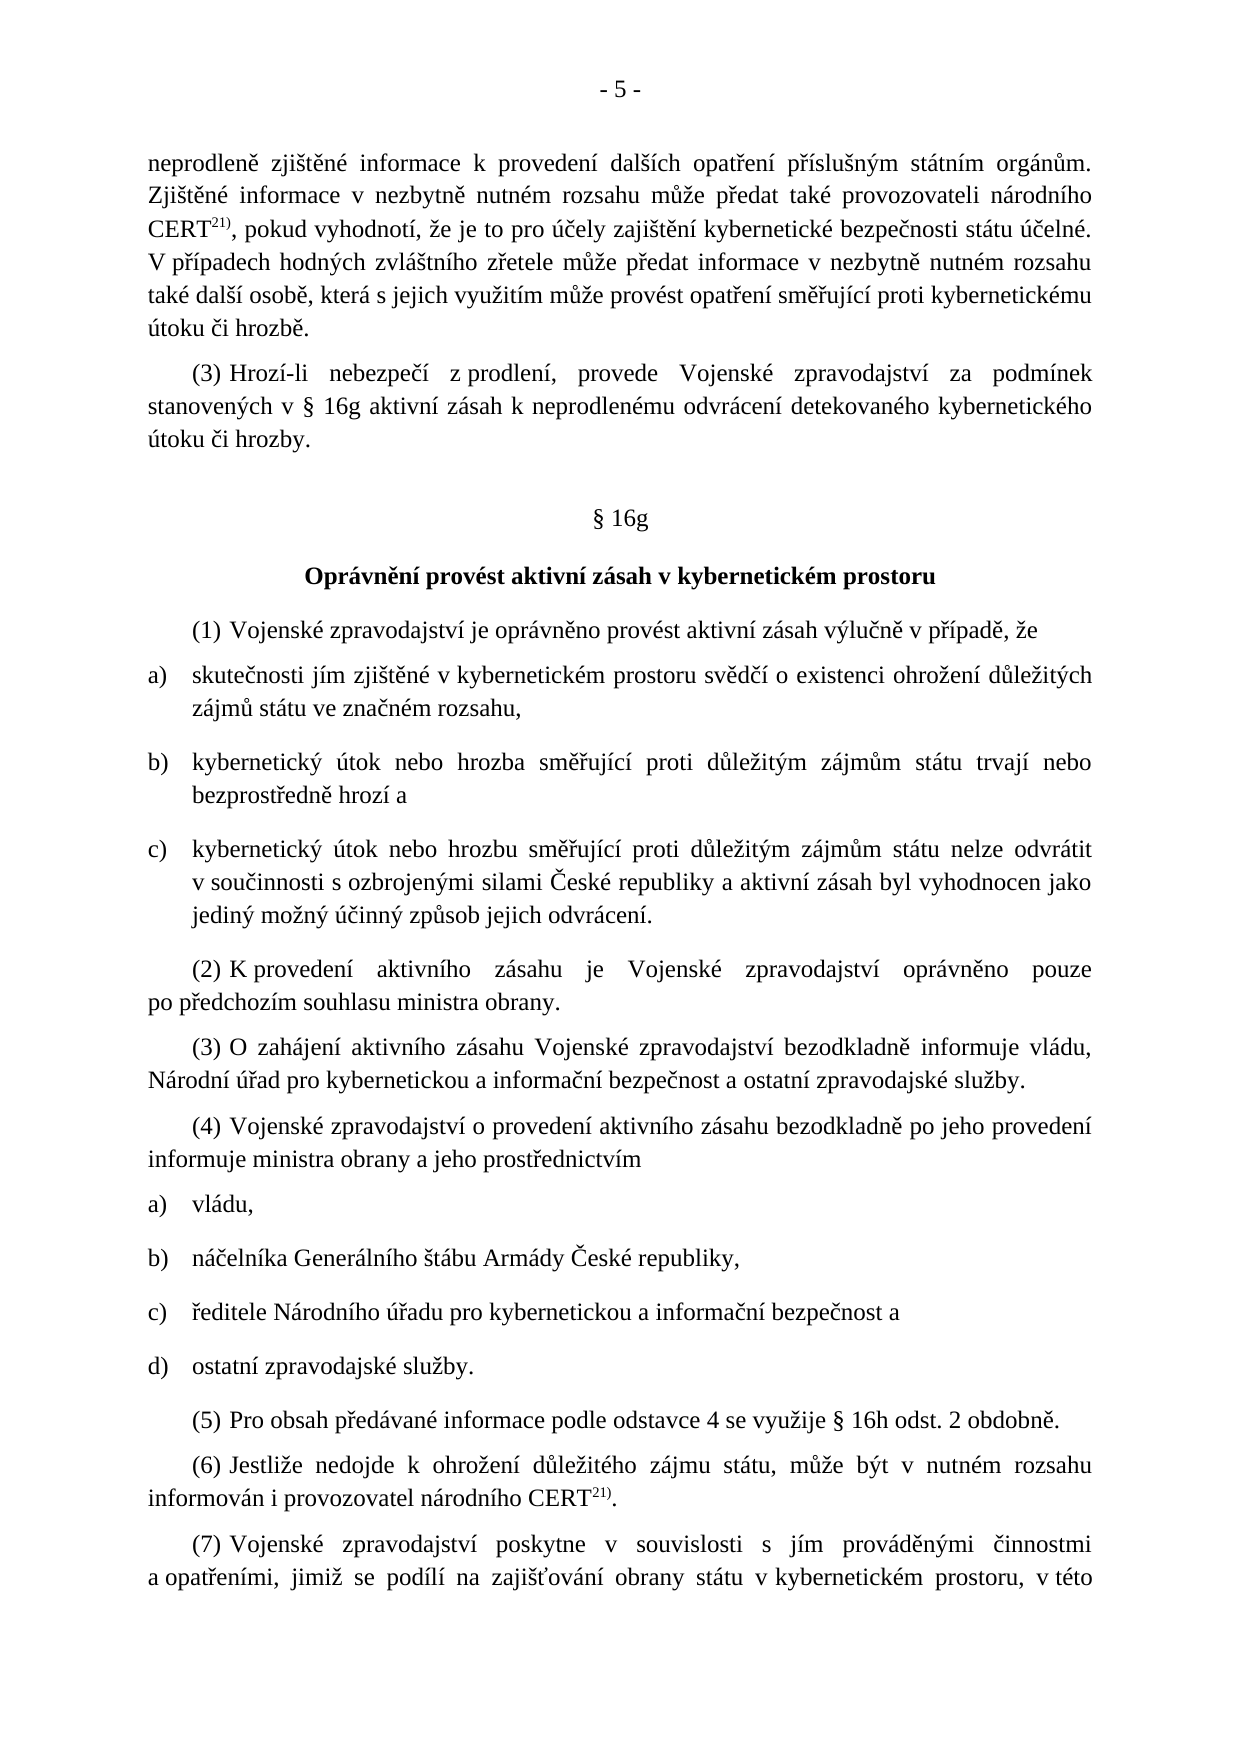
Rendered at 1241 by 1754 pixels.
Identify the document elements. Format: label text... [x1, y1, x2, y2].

text § 16g [148, 503, 1093, 532]
text Pro obsah předávané informace podle odstavce 4 se využije § 16h odst. 2 obdobně. [148, 1405, 1093, 1434]
text kybernetický útok nebo hrozba směřující proti důležitým zájmům státu trvají nebo bezprostředně hrozí a [148, 747, 1093, 809]
text ředitele Národního úřadu pro kybernetickou a informační bezpečnost a [148, 1297, 1093, 1326]
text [148, 1529, 1093, 1591]
list Vojenské zpravodajství je oprávněno provést aktivní zásah výlučně v případě, že [148, 615, 1093, 643]
text K provedení aktivního zásahu je Vojenské zpravodajství oprávněno pouze po předchozím souhlasu ministra obrany. [148, 954, 1093, 1016]
text Hrozí-li nebezpečí z prodlení, provede Vojenské zpravodajství za podmínek stanovených v § 16g aktivní zásah k neprodlenému odvrácení detekovaného kybernetického útoku či hrozby. [148, 358, 1093, 453]
text kybernetický útok nebo hrozbu směřující proti důležitým zájmům státu nelze odvrátit v součinnosti s ozbrojenými silami České republiky a aktivní zásah byl vyhodnocen jako jediný možný účinný způsob jejich odvrácení. [148, 834, 1093, 929]
text náčelníka Generálního štábu Armády České republiky, [148, 1243, 1093, 1272]
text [148, 148, 1093, 341]
text Jestliže nedojde k ohrožení důležitého zájmu státu, může být v nutném rozsahu informován i provozovatel národního CERT21). [148, 1450, 1093, 1512]
text Oprávnění provést aktivní zásah v kybernetickém prostoru [148, 561, 1093, 589]
text ostatní zpravodajské služby. [148, 1351, 1093, 1380]
text O zahájení aktivního zásahu Vojenské zpravodajství bezodkladně informuje vládu, Národní úřad pro kybernetickou a informační bezpečnost a ostatní zpravodajské služby. [148, 1032, 1093, 1094]
text Vojenské zpravodajství o provedení aktivního zásahu bezodkladně po jeho provedení informuje ministra obrany a jeho prostřednictvím [148, 1111, 1093, 1173]
text vládu, [148, 1189, 1093, 1218]
text skutečnosti jím zjištěné v kybernetickém prostoru svědčí o existenci ohrožení důležitých zájmů státu ve značném rozsahu, [148, 660, 1093, 722]
